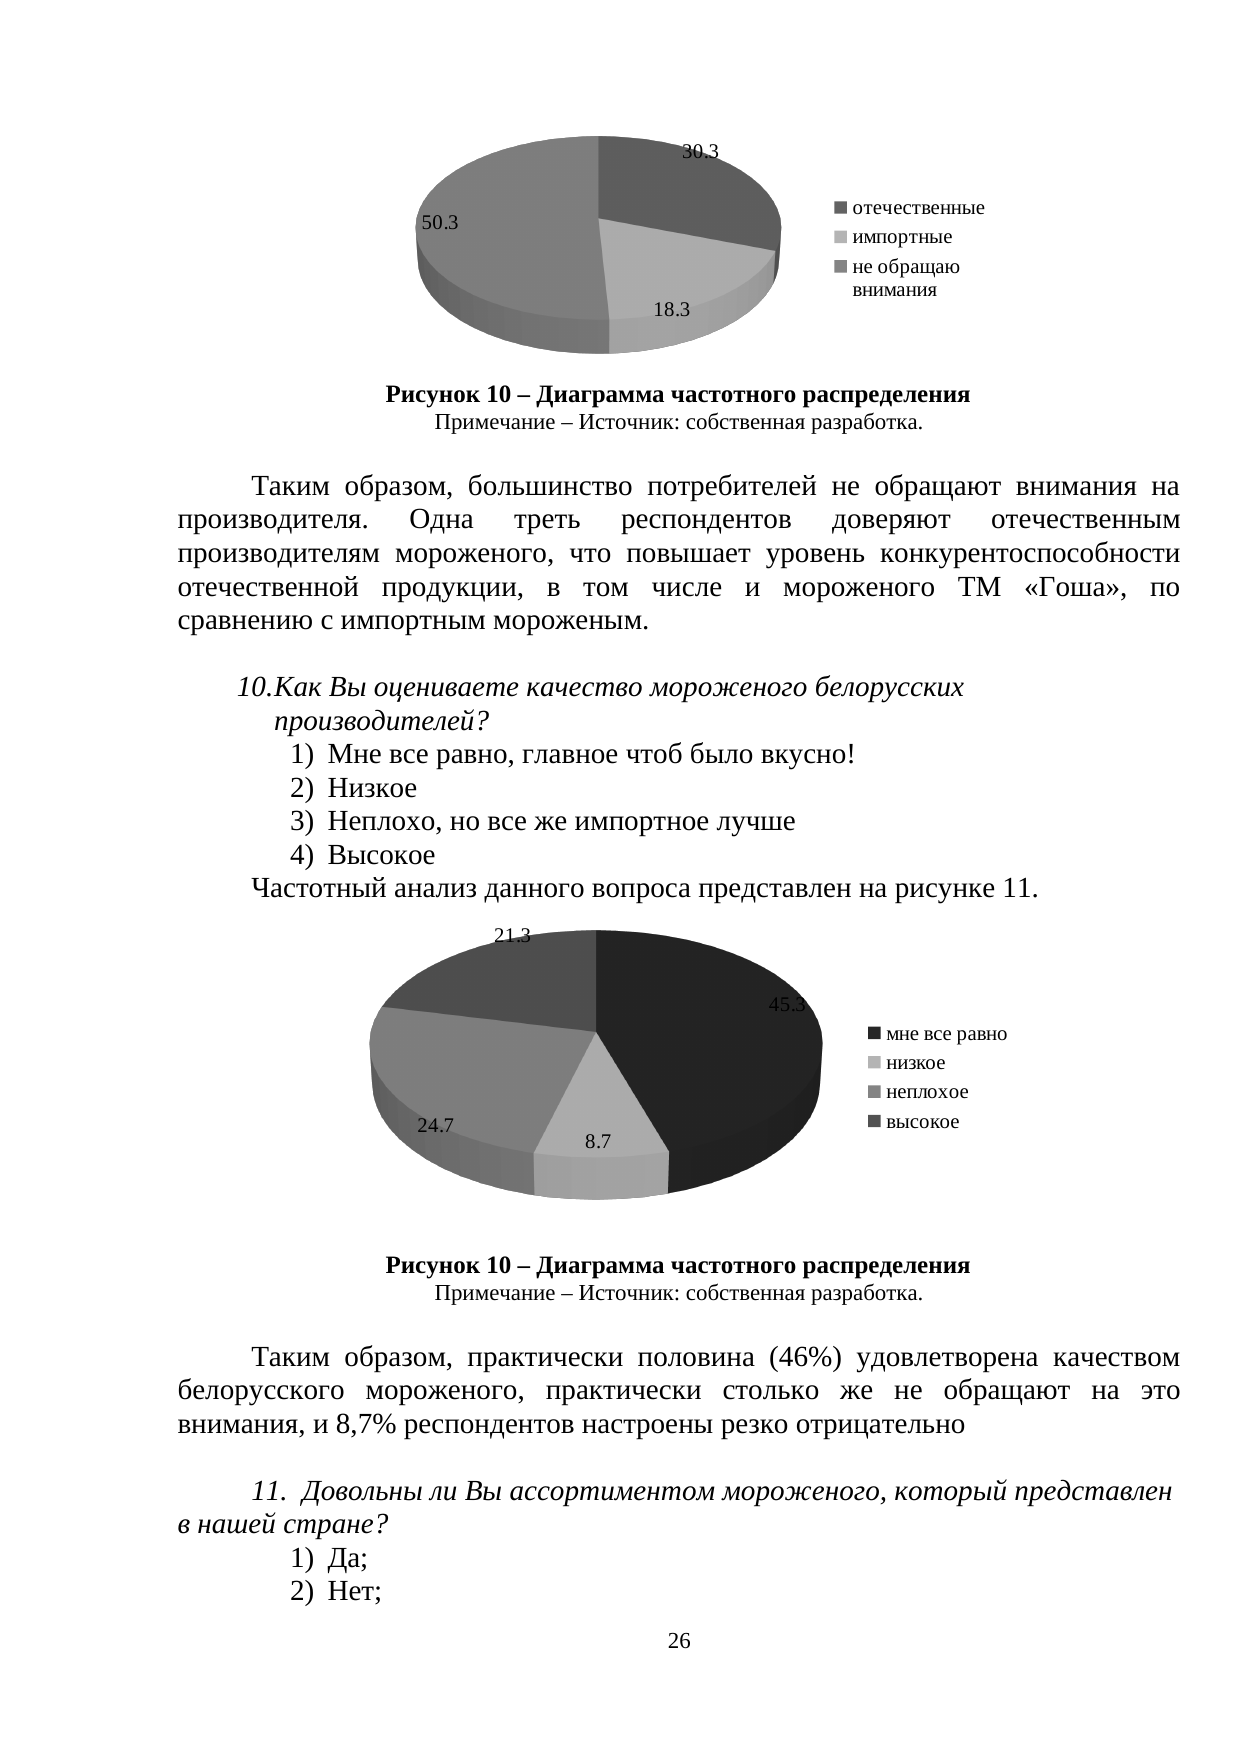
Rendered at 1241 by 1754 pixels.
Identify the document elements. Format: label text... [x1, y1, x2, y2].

text Рисунок 10 – Диаграмма частотного распределения [177, 379, 1179, 408]
list Низкое [290, 770, 1181, 803]
list Как Вы оцениваете качество мороженого белорусских производителей? [237, 669, 1181, 736]
text Таким образом, практически половина (46%) удовлетворена качеством белорусского мороженого, практически столько же не обращают на это внимания, и 8,7% респондентов настроены резко отрицательно [177, 1339, 1181, 1439]
list Мне все равно, главное чтоб было вкусно! [290, 736, 1181, 770]
list 11. Довольны ли Вы ассортиментом мороженого, который представлен в нашей стране? [177, 1473, 1181, 1540]
list Да; [290, 1540, 1181, 1573]
text Частотный анализ данного вопроса представлен на рисунке 11. [177, 871, 1181, 904]
text Рисунок 10 – Диаграмма частотного распределения [177, 1250, 1179, 1279]
text Таким образом, большинство потребителей не обращают внимания на производителя. Одна треть респондентов доверяют отечественным производителям мороженого, что повышает уровень конкурентоспособности отечественной продукции, в том числе и мороженого ТМ «Гоша», по сравнению с импортным мороженым. [177, 468, 1181, 636]
list Нет; [290, 1573, 1181, 1607]
list Примечание – Источник: собственная разработка. [177, 408, 1181, 434]
list Неплохо, но все же импортное лучше [290, 803, 1181, 837]
list Примечание – Источник: собственная разработка. [177, 1279, 1181, 1305]
list Высокое [290, 837, 1181, 871]
